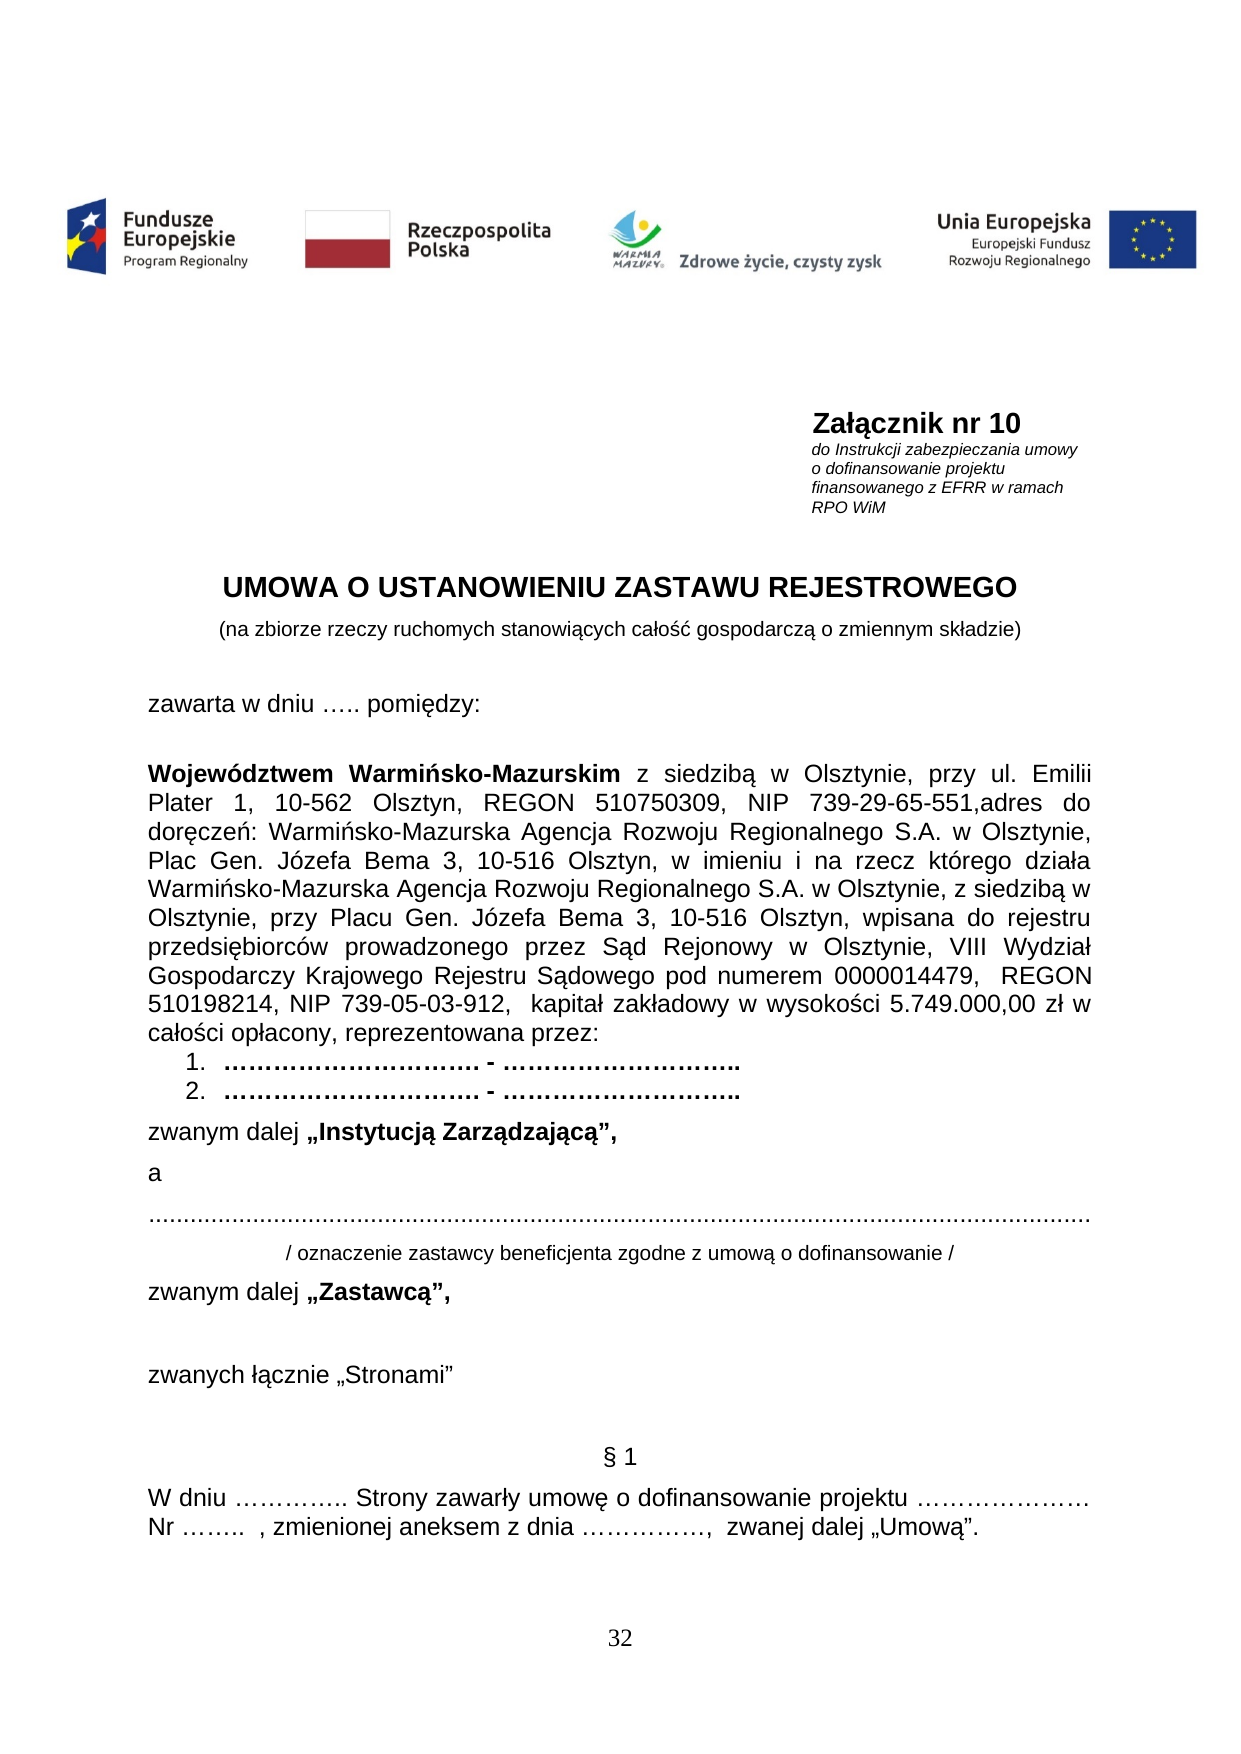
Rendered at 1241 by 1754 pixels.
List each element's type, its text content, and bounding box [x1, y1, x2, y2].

title Załącznik nr 10 [812, 406, 1092, 440]
text § 1 [148, 1442, 1092, 1471]
text zwanym dalej „Zastawcą”, [148, 1277, 1092, 1306]
title do Instrukcji zabezpieczania umowy o dofinansowanie projektu finansowanego z EFRR w ramach RPO WiM [811, 440, 1092, 517]
list …………………………. - ……………………….. [185, 1047, 1092, 1076]
text W dniu ………….. Strony zawarły umowę o dofinansowanie projektu ………………… Nr …….. , zmienionej aneksem z dnia ……………, zwanej dalej „Umową”. [148, 1483, 1092, 1541]
picture [24, 175, 1237, 295]
text (na zbiorze rzeczy ruchomych stanowiących całość gospodarczą o zmiennym składzie) [148, 616, 1092, 640]
text ........................................................................................................................................ [148, 1199, 1092, 1228]
text a [148, 1158, 1092, 1187]
list …………………………. - ……………………….. [185, 1076, 1092, 1104]
text UMOWA O USTANOWIENIU ZASTAWU REJESTROWEGO [148, 570, 1092, 604]
text zawarta w dniu ….. pomiędzy: [148, 689, 1092, 718]
text zwanych łącznie „Stronami” [148, 1359, 1092, 1388]
text Województwem Warmińsko-Mazurskim z siedzibą w Olsztynie, przy ul. Emilii Plater 1, 10-562 Olsztyn, REGON 510750309, NIP 739-29-65-551,adres do doręczeń: Warmińsko-Mazurska Agencja Rozwoju Regionalnego S.A. w Olsztynie, Plac Gen. Józefa Bema 3, 10-516 Olsztyn, w imieniu i na rzecz którego działa Warmińsko-Mazurska Agencja Rozwoju Regionalnego S.A. w Olsztynie, z siedzibą w Olsztynie, przy Placu Gen. Józefa Bema 3, 10-516 Olsztyn, wpisana do rejestru przedsiębiorców prowadzonego przez Sąd Rejonowy w Olsztynie, VIII Wydział Gospodarczy Krajowego Rejestru Sądowego pod numerem 0000014479, REGON 510198214, NIP 739-05-03-912, kapitał zakładowy w wysokości 5.749.000,00 zł w całości opłacony, reprezentowana przez: [148, 759, 1092, 1047]
text zwanym dalej „Instytucją Zarządzającą”, [148, 1117, 1092, 1146]
text / oznaczenie zastawcy beneficjenta zgodne z umową o dofinansowanie / [148, 1241, 1092, 1264]
